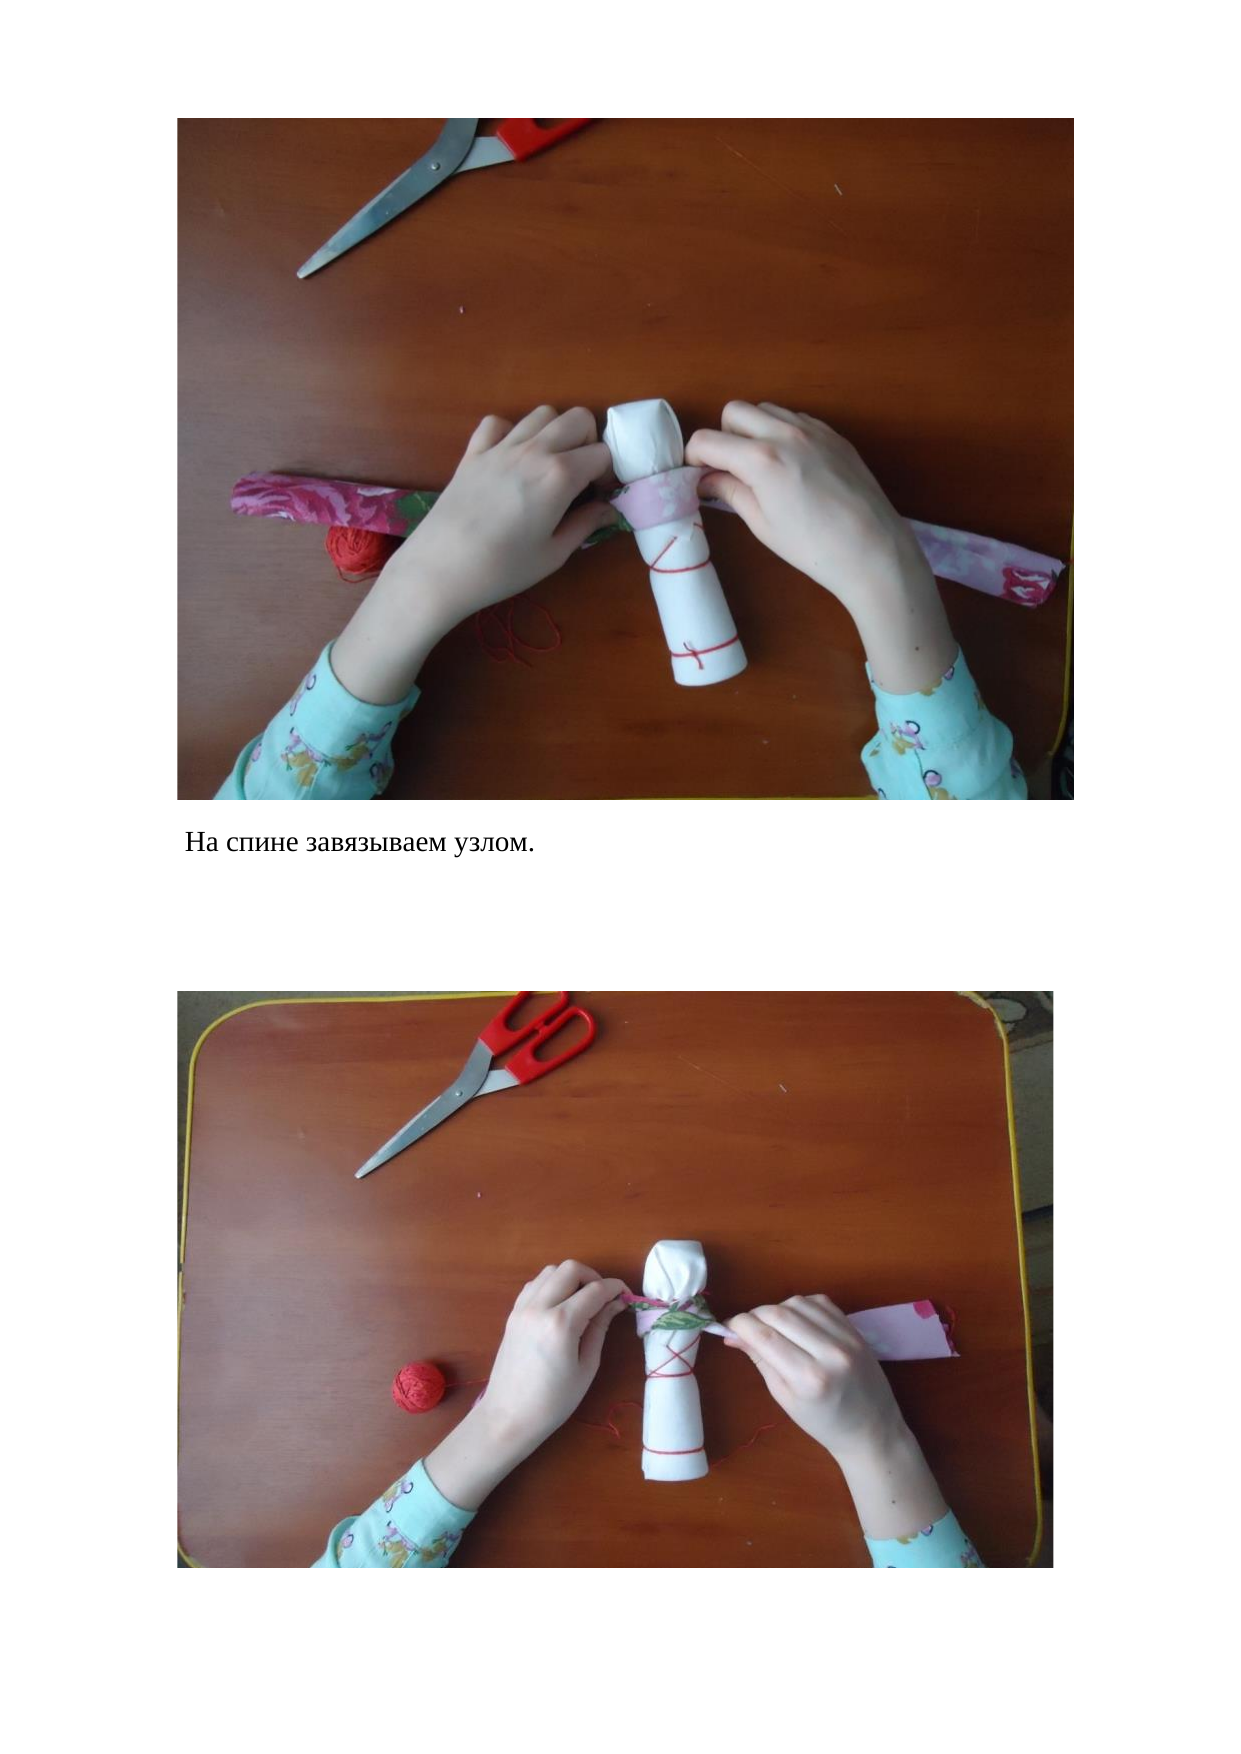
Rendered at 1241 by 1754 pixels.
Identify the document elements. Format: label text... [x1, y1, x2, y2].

text На спине завязываем узлом. [177, 824, 1152, 858]
picture [177, 118, 1074, 800]
picture [177, 991, 1054, 1568]
